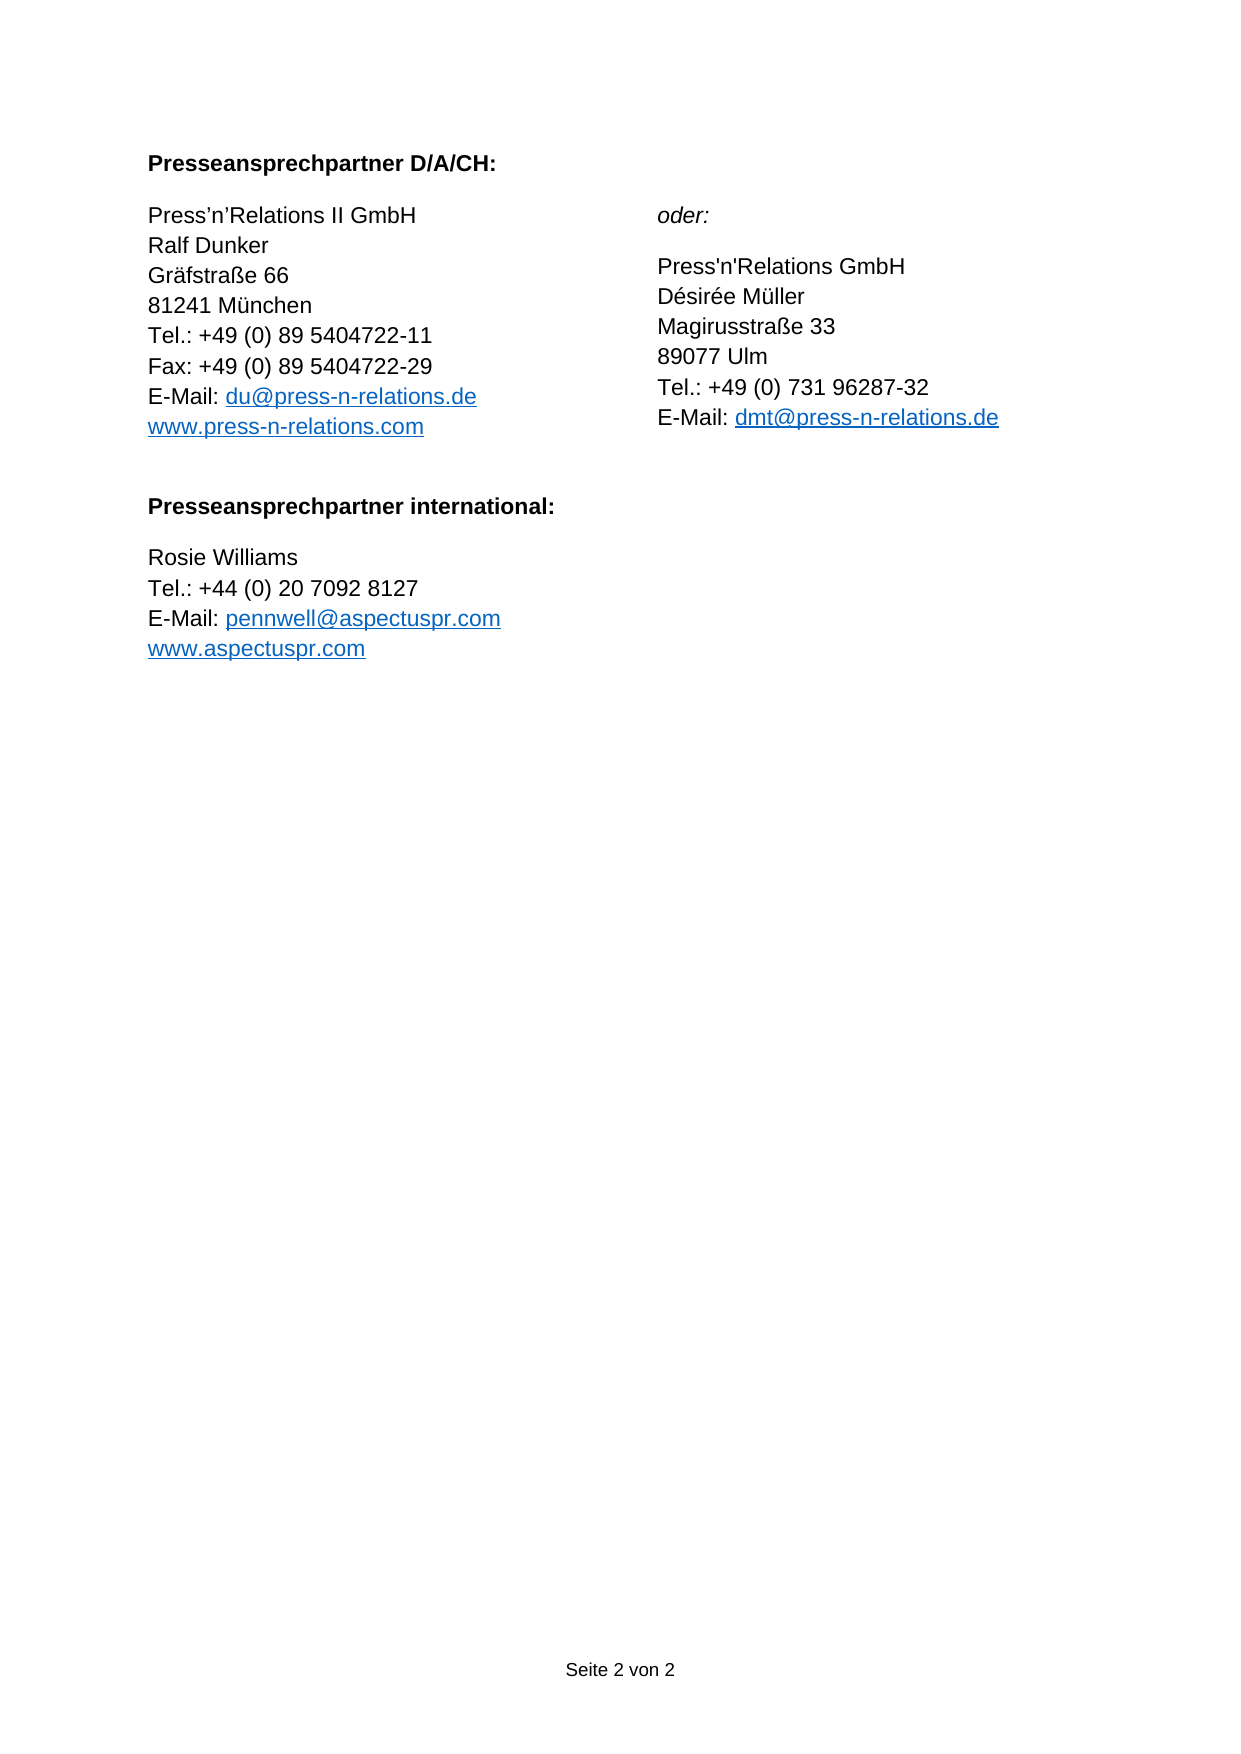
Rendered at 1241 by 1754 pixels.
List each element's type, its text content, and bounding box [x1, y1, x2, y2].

text Rosie Williams Tel.: +44 (0) 20 7092 8127 E-Mail: pennwell@aspectuspr.com www.aspectuspr.com [148, 544, 1093, 661]
text Presseansprechpartner D/A/CH: [148, 150, 1093, 176]
text Press'n'Relations GmbH Désirée Müller Magirusstraße 33 89077 Ulm Tel.: +49 (0) 731 96287-32 E-Mail: dmt@press-n-relations.de [657, 253, 1093, 430]
text oder: [657, 202, 1093, 228]
text Presseansprechpartner international: [148, 493, 1093, 519]
text Press’n’Relations II GmbH Ralf Dunker Gräfstraße 66 81241 München Tel.: +49 (0) 89 5404722-11 Fax: +49 (0) 89 5404722-29 E-Mail: du@press-n-relations.de www.press-n-relations.com [148, 202, 583, 439]
